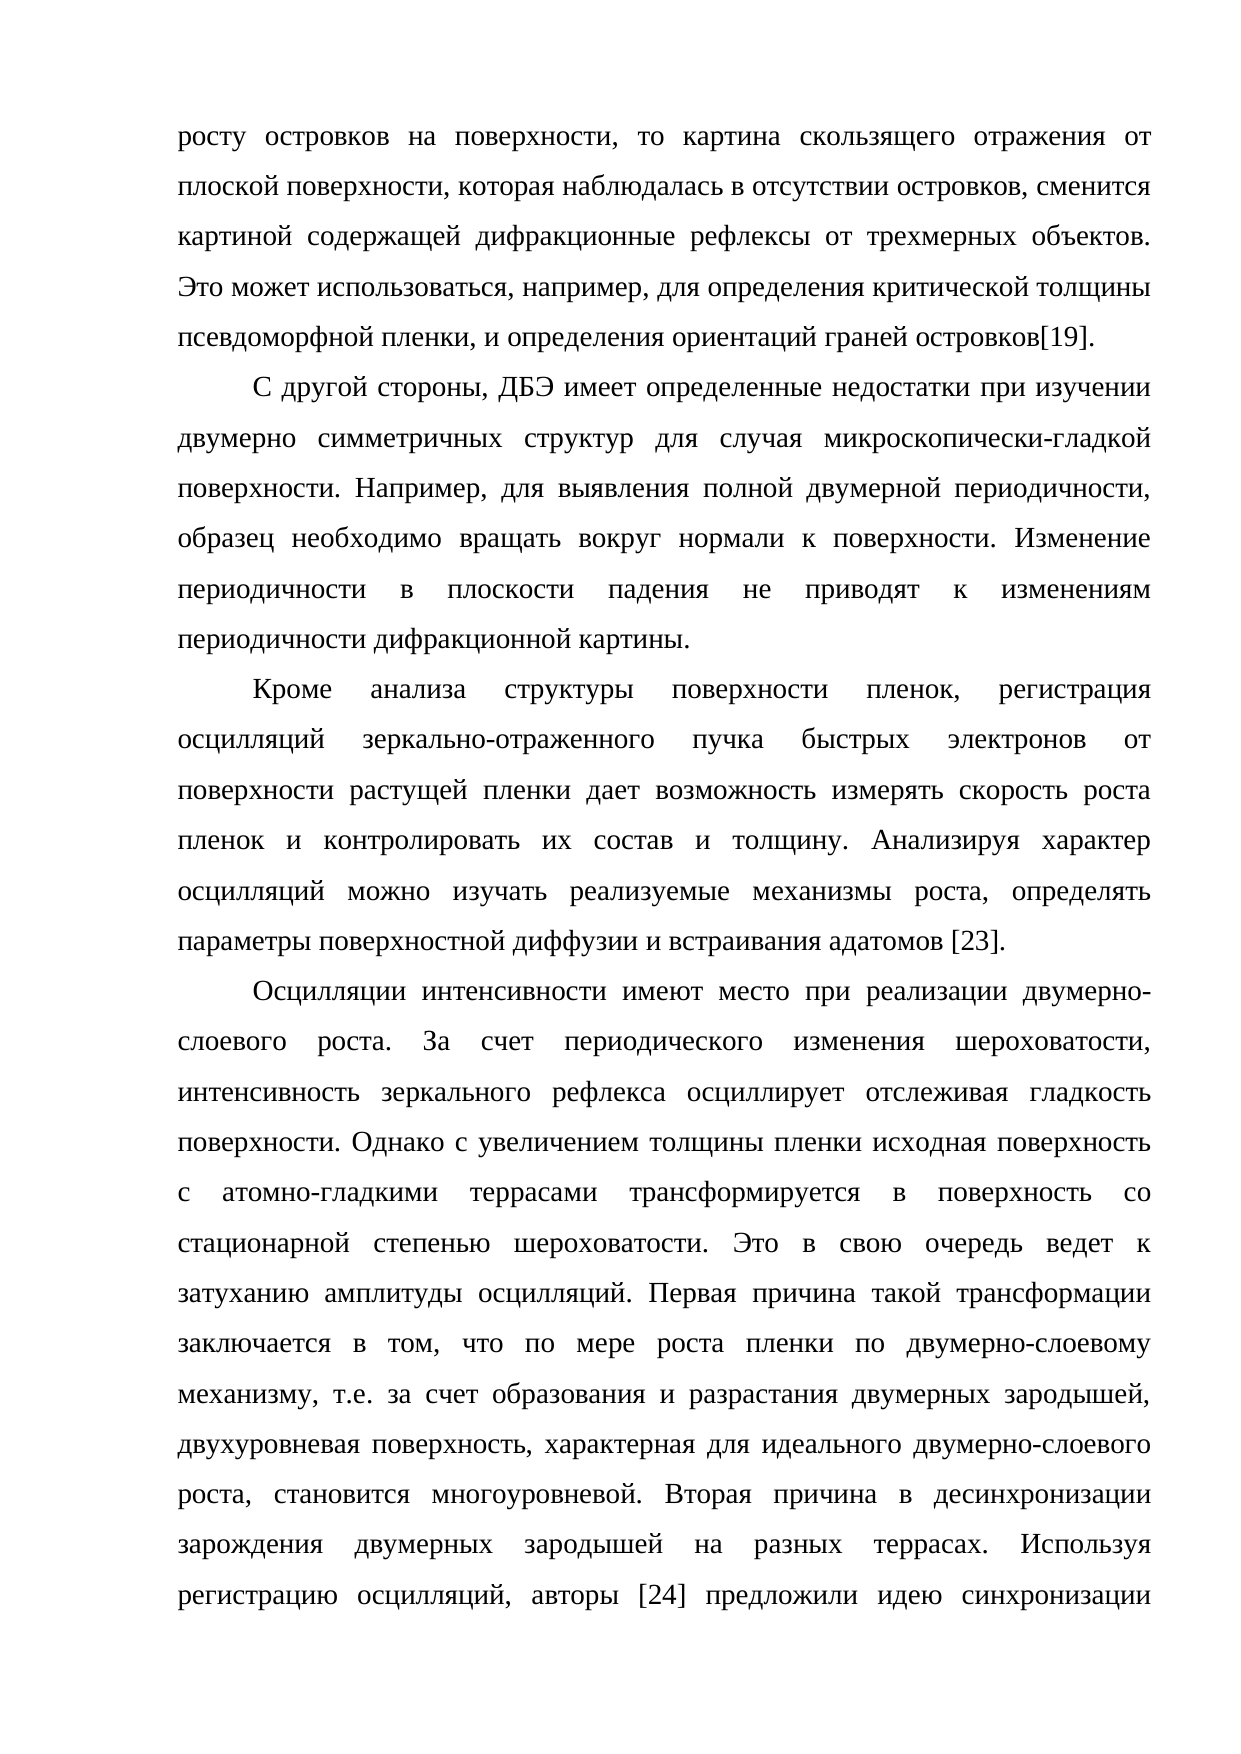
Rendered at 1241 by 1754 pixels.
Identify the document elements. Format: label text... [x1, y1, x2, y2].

text С другой стороны, ДБЭ имеет определенные недостатки при изучении двумерно симметричных структур для случая микроскопически-гладкой поверхности. Например, для выявления полной двумерной периодичности, образец необходимо вращать вокруг нормали к поверхности. Изменение периодичности в плоскости падения не приводят к изменениям периодичности дифракционной картины. [177, 370, 1152, 655]
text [177, 973, 1152, 1611]
text Кроме анализа структуры поверхности пленок, регистрация осцилляций зеркально-отраженного пучка быстрых электронов от поверхности растущей пленки дает возможность измерять скорость роста пленок и контролировать их состав и толщину. Анализируя характер осцилляций можно изучать реализуемые механизмы роста, определять параметры поверхностной диффузии и встраивания адатомов [23]. [177, 672, 1152, 957]
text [177, 118, 1152, 353]
